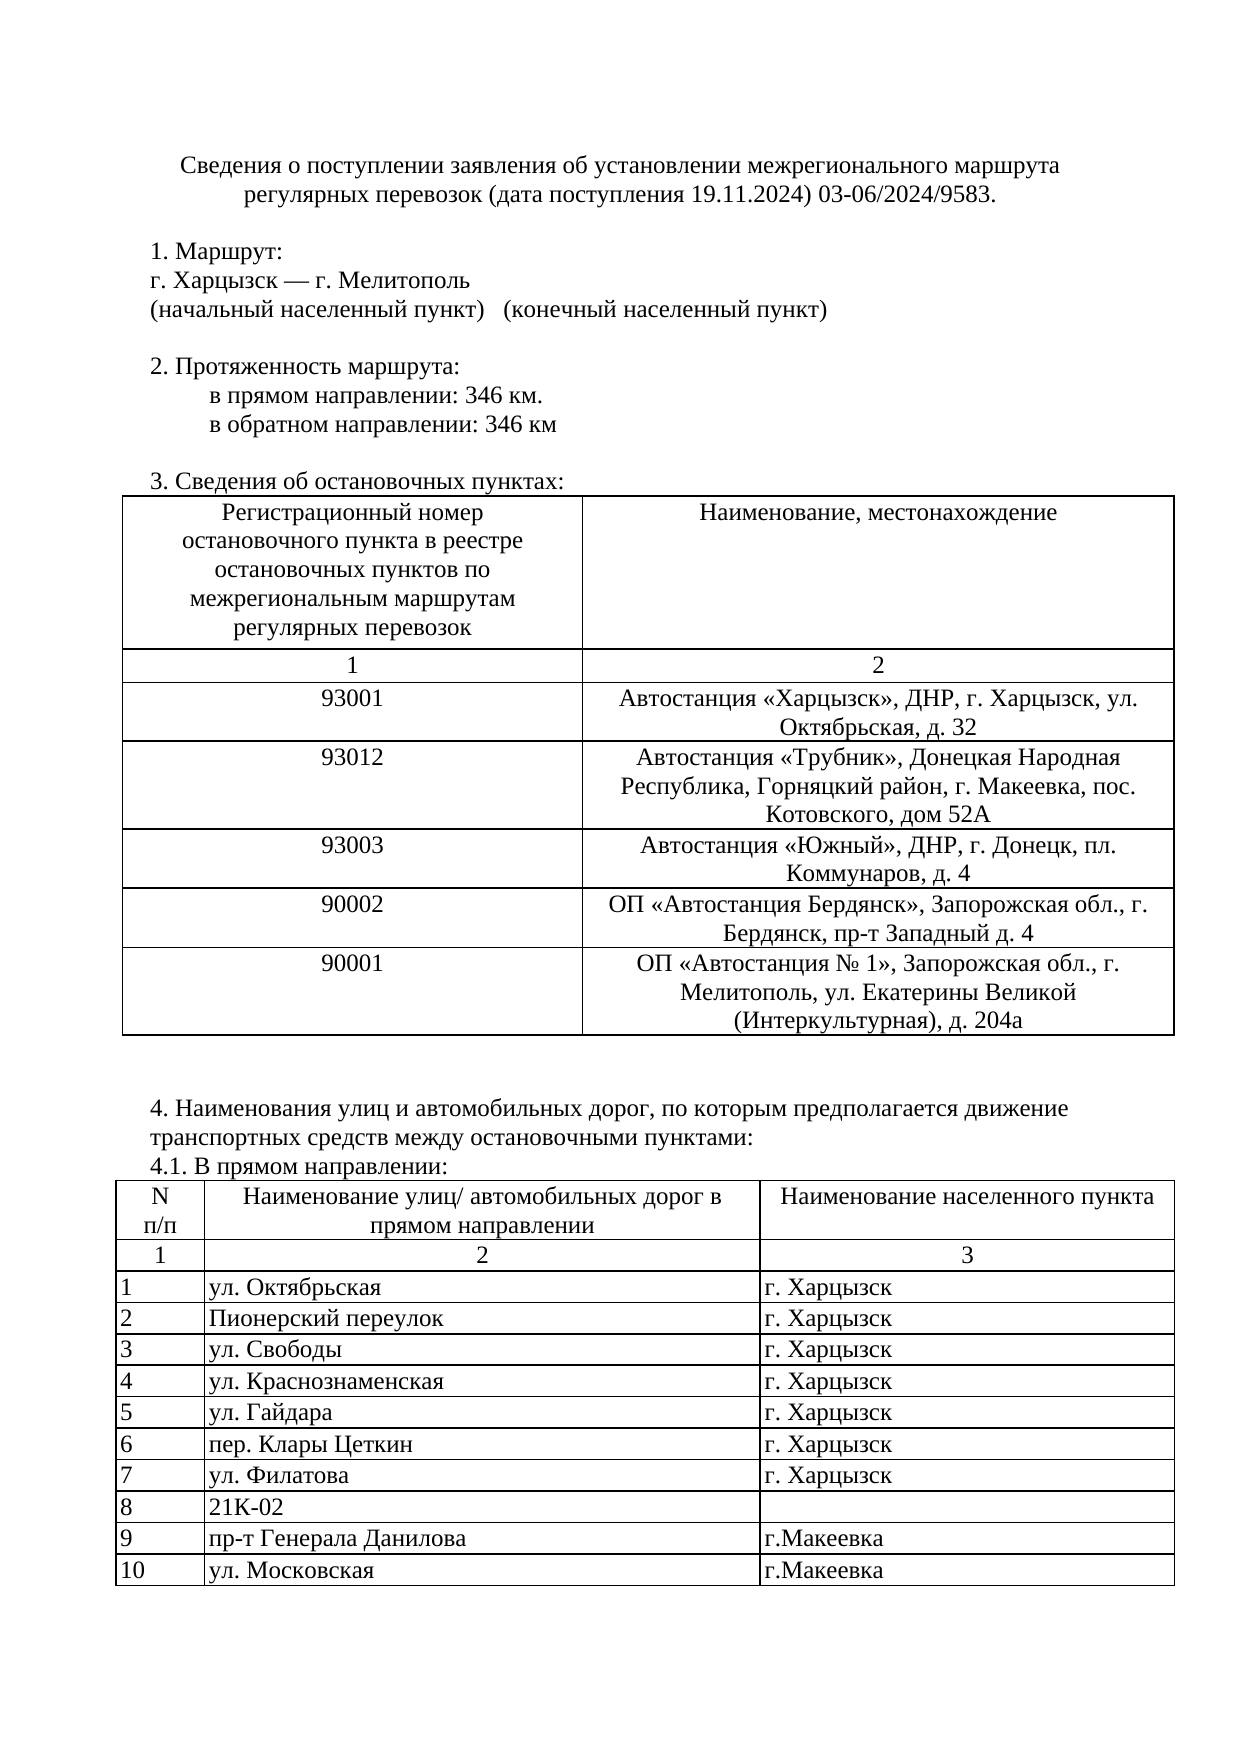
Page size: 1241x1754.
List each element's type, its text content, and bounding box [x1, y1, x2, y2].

table_cell ул. Филатова [205, 1460, 759, 1490]
text г. Харцызск — г. Мелитополь [150, 265, 1090, 294]
table_cell ул. Краснознаменская [205, 1366, 759, 1396]
table_header Наименование улиц/ автомобильных дорог в прямом направлении [205, 1181, 759, 1238]
table_cell 93012 [123, 742, 582, 828]
table_cell [761, 1492, 1174, 1522]
table_cell ул. Свободы [205, 1335, 759, 1364]
table_cell 8 [117, 1492, 204, 1522]
table_cell 1 [117, 1272, 204, 1301]
table_cell г. Харцызск [761, 1335, 1174, 1364]
table_cell г. Харцызск [761, 1429, 1174, 1459]
table_cell 1 [123, 650, 582, 681]
table_cell 93001 [123, 683, 582, 740]
text 4.1. В прямом направлении: [150, 1151, 1090, 1179]
table_cell 9 [117, 1523, 204, 1553]
table_cell г. Харцызск [761, 1397, 1174, 1427]
text Сведения о поступлении заявления об установлении межрегионального маршрута регулярных перевозок (дата поступления 19.11.2024) 03-06/2024/9583. [150, 150, 1090, 207]
table_cell ул. Октябрьская [205, 1272, 759, 1301]
table_cell 3 [761, 1240, 1174, 1270]
table_cell г. Харцызск [761, 1272, 1174, 1301]
table_cell ОП «Автостанция № 1», Запорожская обл., г. Мелитополь, ул. Екатерины Великой (Интеркультурная), д. 204а [583, 948, 1173, 1034]
text в обратном направлении: 346 км [150, 409, 1090, 437]
table_cell 5 [117, 1397, 204, 1427]
table_cell пер. Клары Цеткин [205, 1429, 759, 1459]
table_cell 2 [583, 650, 1173, 681]
text 1. Маршрут: [150, 236, 1090, 265]
table_cell г.Макеевка [761, 1555, 1174, 1584]
table_cell г.Макеевка [761, 1523, 1174, 1553]
text 3. Сведения об остановочных пунктах: [150, 466, 1090, 495]
table_cell Автостанция «Трубник», Донецкая Народная Республика, Горняцкий район, г. Макеевка, пос. Котовского, дом 52А [583, 742, 1173, 828]
text (начальный населенный пункт) (конечный населенный пункт) [150, 294, 1090, 322]
table_cell 6 [117, 1429, 204, 1459]
table_cell 2 [117, 1303, 204, 1333]
table_cell 90001 [123, 948, 582, 1034]
table_cell ул. Московская [205, 1555, 759, 1584]
table_cell 3 [117, 1335, 204, 1364]
text 2. Протяженность маршрута: [150, 351, 1090, 380]
text 4. Наименования улиц и автомобильных дорог, по которым предполагается движение транспортных средств между остановочными пунктами: [150, 1093, 1090, 1151]
table_cell 21К-02 [205, 1492, 759, 1522]
table_cell 7 [117, 1460, 204, 1490]
table_cell г. Харцызск [761, 1366, 1174, 1396]
text в прямом направлении: 346 км. [150, 380, 1090, 409]
table_cell ОП «Автостанция Бердянск», Запорожская обл., г. Бердянск, пр-т Западный д. 4 [583, 889, 1173, 946]
table_cell 1 [117, 1240, 204, 1270]
table_cell Пионерский переулок [205, 1303, 759, 1333]
table_cell г. Харцызск [761, 1303, 1174, 1333]
table_cell ул. Гайдара [205, 1397, 759, 1427]
table_cell 2 [205, 1240, 759, 1270]
table_cell 90002 [123, 889, 582, 946]
table_cell пр-т Генерала Данилова [205, 1523, 759, 1553]
table_cell 93003 [123, 830, 582, 887]
table_cell Автостанция «Южный», ДНР, г. Донецк, пл. Коммунаров, д. 4 [583, 830, 1173, 887]
table_header N п/п [117, 1181, 204, 1238]
table_cell г. Харцызск [761, 1460, 1174, 1490]
table_cell 4 [117, 1366, 204, 1396]
table_cell 10 [117, 1555, 204, 1584]
table_header Регистрационный номер остановочного пункта в реестре остановочных пунктов по межрегиональным маршрутам регулярных перевозок [123, 497, 582, 648]
table_header Наименование, местонахождение [583, 497, 1173, 648]
table_cell Автостанция «Харцызск», ДНР, г. Харцызск, ул. Октябрьская, д. 32 [583, 683, 1173, 740]
table_header Наименование населенного пункта [761, 1181, 1174, 1238]
